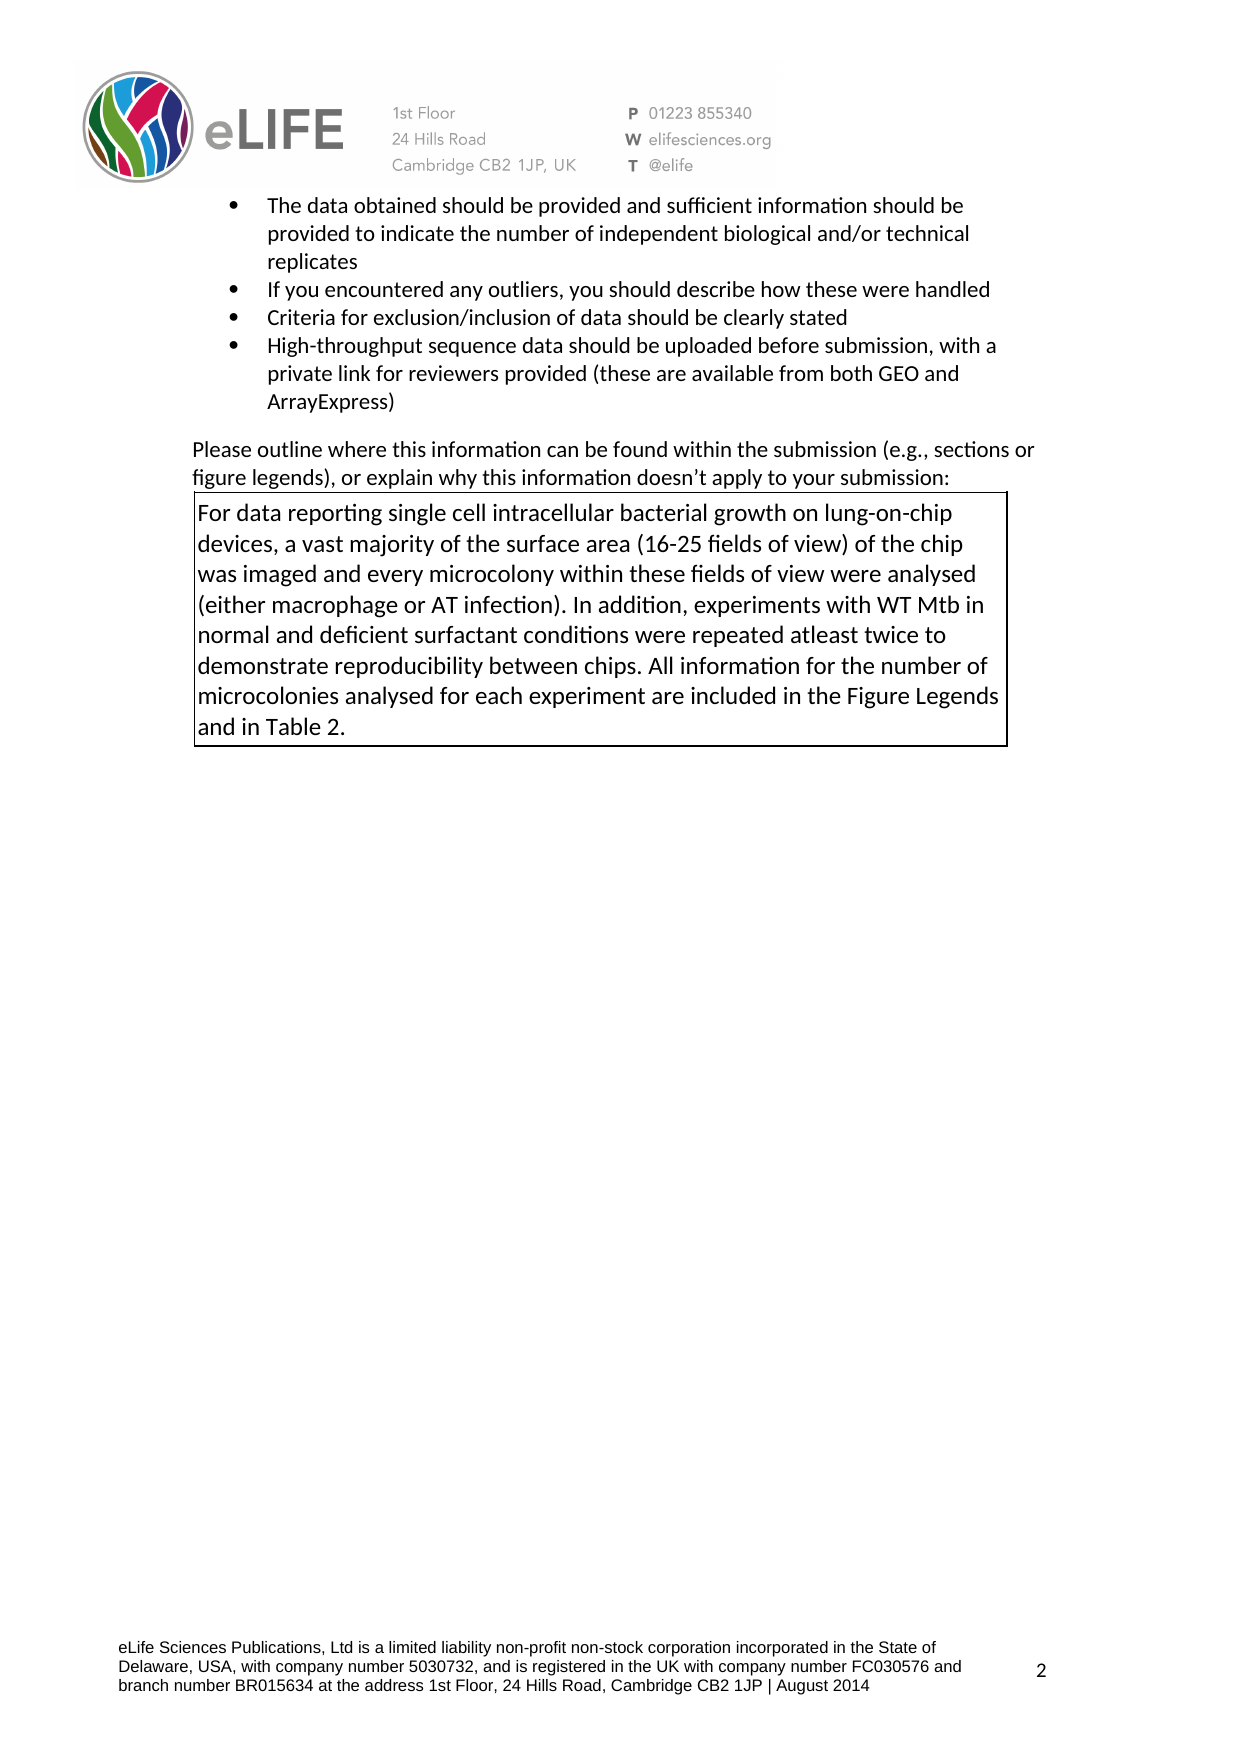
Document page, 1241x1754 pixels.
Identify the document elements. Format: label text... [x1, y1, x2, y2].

picture [73, 59, 784, 191]
list If you encountered any outliers, you should describe how these were handled [229, 275, 1053, 303]
list The data obtained should be provided and sufficient information should be provided to indicate the number of independent biological and/or technical replicates [229, 191, 1053, 275]
list Criteria for exclusion/inclusion of data should be clearly stated [229, 303, 1053, 331]
text For data reporting single cell intracellular bacterial growth on lung-on-chip devices, a vast majority of the surface area (16-25 fields of view) of the chip was imaged and every microcolony within these fields of view were analysed (either macrophage or AT infection). In addition, experiments with WT Mtb in normal and deficient surfactant conditions were repeated atleast twice to demonstrate reproducibility between chips. All information for the number of microcolonies analysed for each experiment are included in the Figure Legends and in Table 2. [195, 495, 1006, 743]
text Please outline where this information can be found within the submission (e.g., sections or figure legends), or explain why this information doesn’t apply to your submission: [192, 435, 1053, 491]
list High-throughput sequence data should be uploaded before submission, with a private link for reviewers provided (these are available from both GEO and ArrayExpress) [229, 331, 1053, 415]
